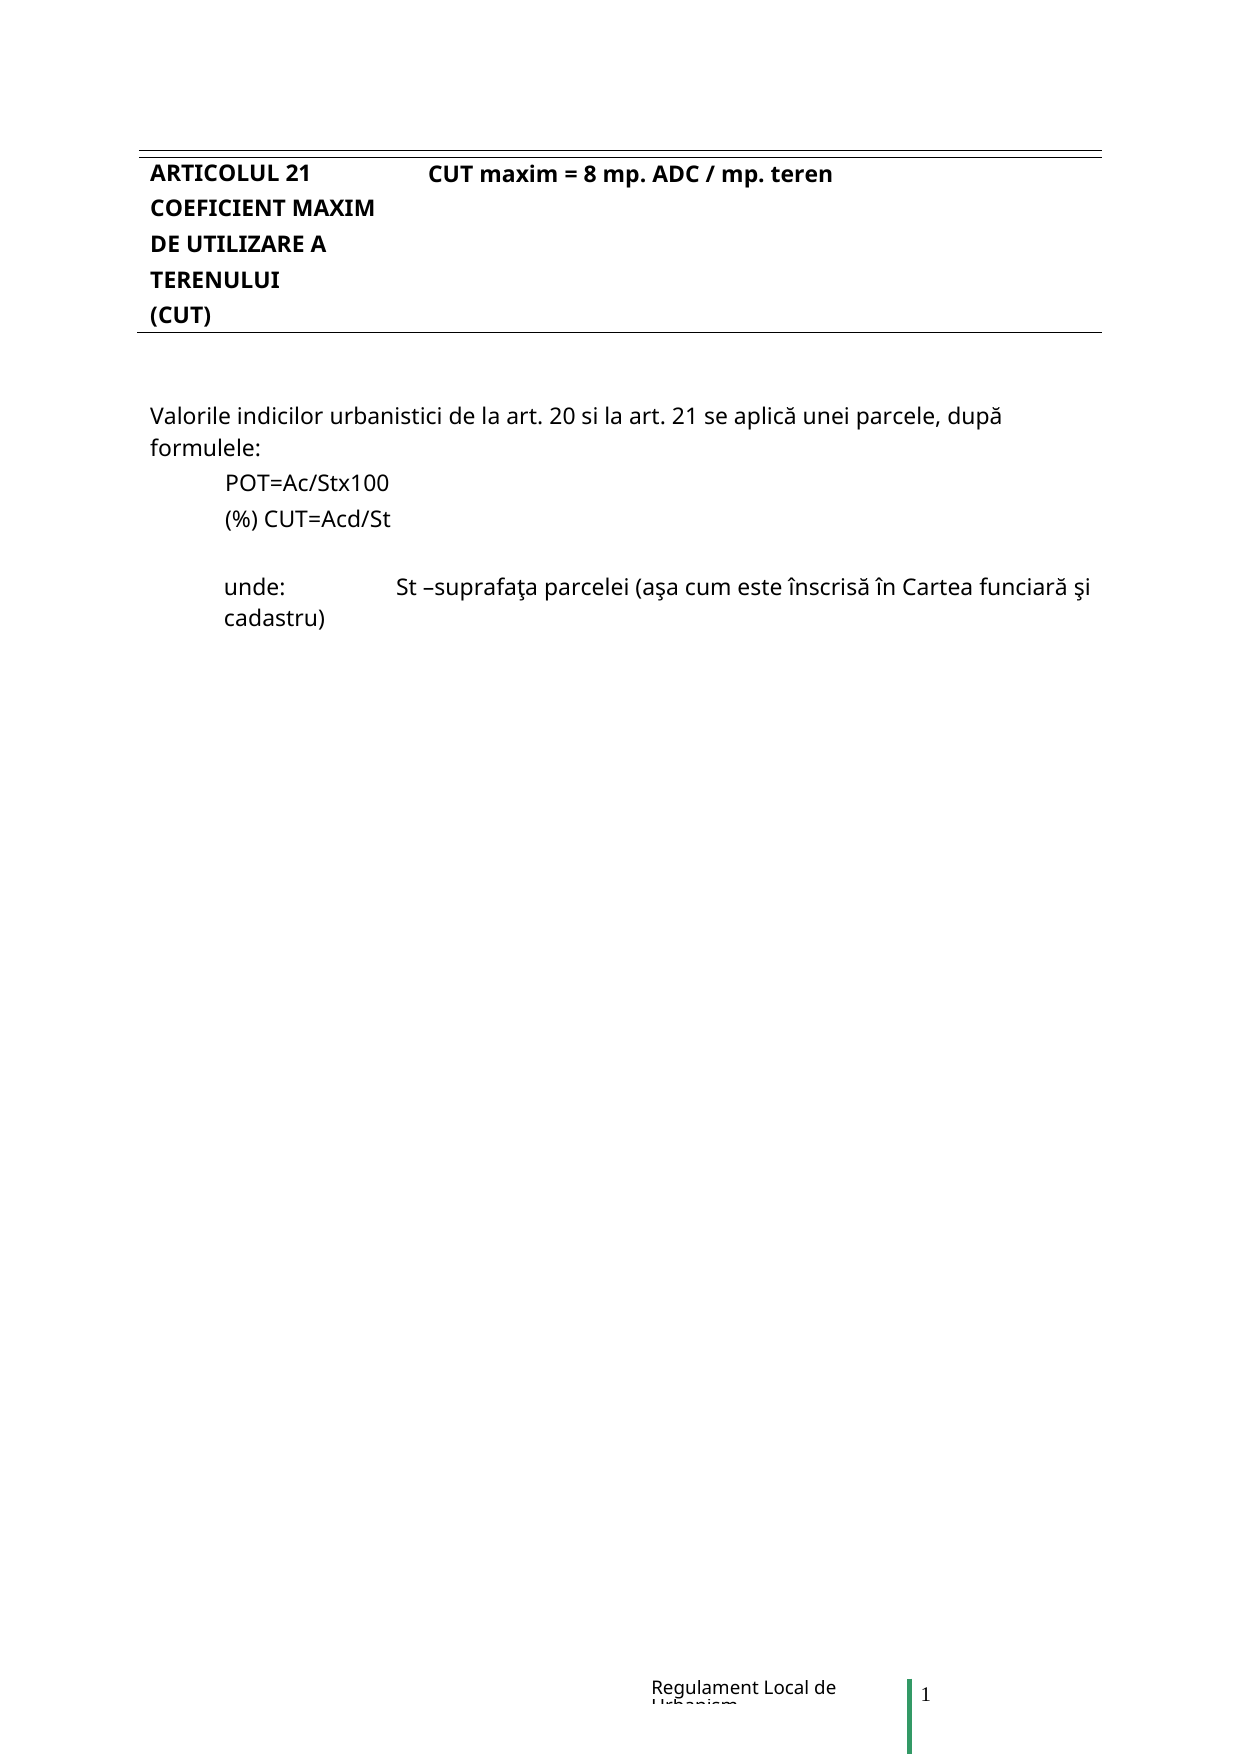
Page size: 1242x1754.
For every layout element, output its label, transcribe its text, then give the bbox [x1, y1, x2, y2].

text POT=Ac/Stx100 (%) CUT=Acd/St [225, 467, 411, 534]
text ARTICOLUL 21 [150, 157, 390, 188]
text CUT maxim = 8 mp. ADC / mp. teren [428, 158, 1114, 189]
text (CUT) [150, 299, 390, 331]
text Valorile indicilor urbanistici de la art. 20 si la art. 21 se aplică unei parcele, după formulele: [150, 400, 1114, 463]
text COEFICIENT MAXIM DE UTILIZARE A TERENULUI [150, 192, 394, 295]
text unde: St –suprafaţa parcelei (aşa cum este înscrisă în Cartea funciară şi cadastru) [224, 571, 1114, 633]
